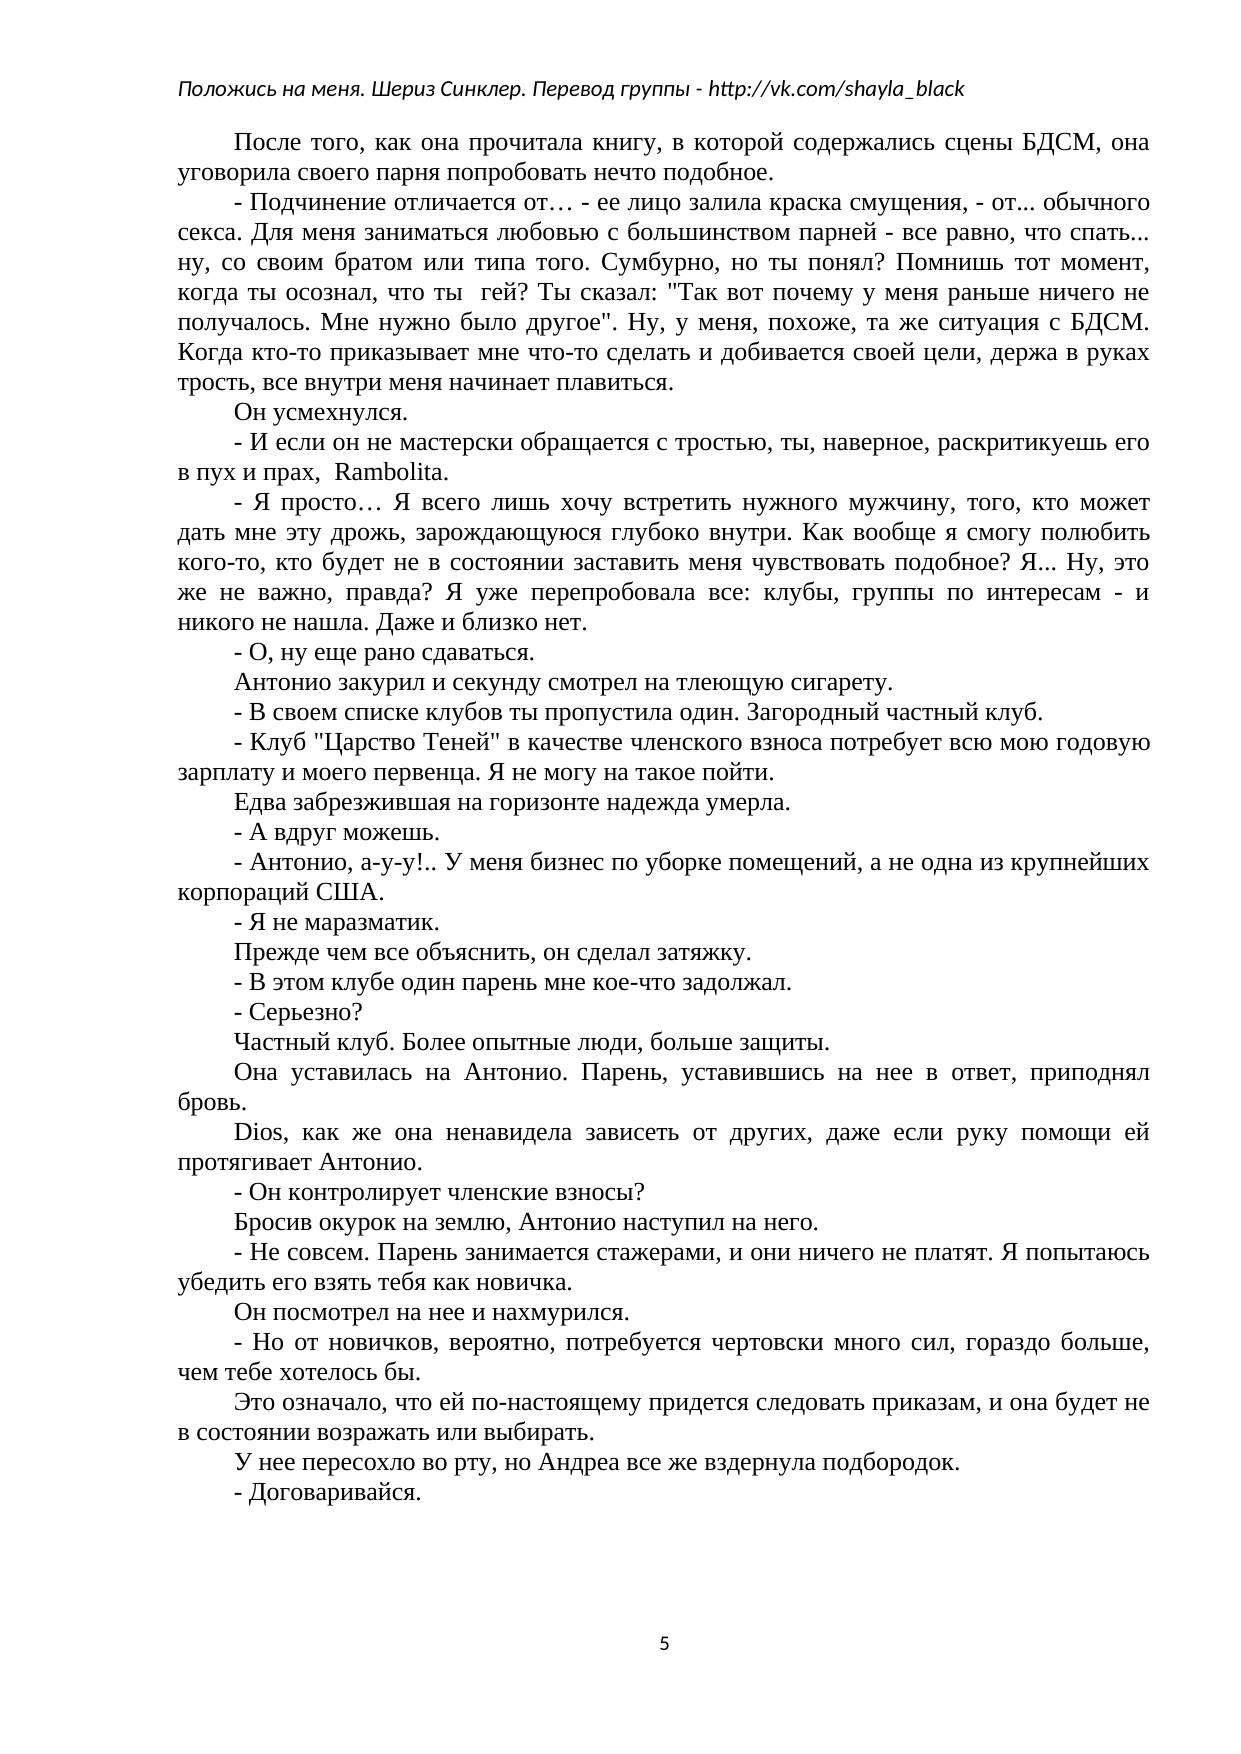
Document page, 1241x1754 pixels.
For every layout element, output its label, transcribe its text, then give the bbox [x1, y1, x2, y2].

text Бросив окурок на землю, Антонио наступил на него. [177, 1206, 1152, 1236]
text Он посмотрел на нее и нахмурился. [177, 1296, 1152, 1326]
text - Серьезно? [177, 996, 1152, 1026]
text Частный клуб. Более опытные люди, больше защиты. [177, 1026, 1152, 1056]
text - В этом клубе один парень мне кое-что задолжал. [177, 966, 1152, 996]
text Едва забрезжившая на горизонте надежда умерла. [177, 786, 1152, 816]
text Она уставилась на Антонио. Парень, уставившись на нее в ответ, приподнял бровь. [177, 1056, 1152, 1116]
text - А вдруг можешь. [177, 816, 1152, 846]
text - Подчинение отличается от… - ее лицо залила краска смущения, - от... обычного секса. Для меня заниматься любовью с большинством парней - все равно, что спать... ну, со своим братом или типа того. Сумбурно, но ты понял? Помнишь тот момент, когда ты осознал, что ты гей? Ты сказал: "Так вот почему у меня раньше ничего не получалось. Мне нужно было другое". Ну, у меня, похоже, та же ситуация с БДСМ. Когда кто-то приказывает мне что-то сделать и добивается своей цели, держа в руках трость, все внутри меня начинает плавиться. [177, 186, 1152, 396]
text Это означало, что ей по-настоящему придется следовать приказам, и она будет не в состоянии возражать или выбирать. [177, 1386, 1152, 1446]
text - Но от новичков, вероятно, потребуется чертовски много сил, гораздо больше, чем тебе хотелось бы. [177, 1326, 1152, 1386]
text Dios, как же она ненавидела зависеть от других, даже если руку помощи ей протягивает Антонио. [177, 1116, 1152, 1176]
text - Договаривайся. [177, 1476, 1152, 1506]
text - Я просто… Я всего лишь хочу встретить нужного мужчину, того, кто может дать мне эту дрожь, зарождающуюся глубоко внутри. Как вообще я смогу полюбить кого-то, кто будет не в состоянии заставить меня чувствовать подобное? Я... Ну, это же не важно, правда? Я уже перепробовала все: клубы, группы по интересам - и никого не нашла. Даже и близко нет. [177, 486, 1152, 636]
text Он усмехнулся. [177, 396, 1152, 426]
text Прежде чем все объяснить, он сделал затяжку. [177, 936, 1152, 966]
text - Не совсем. Парень занимается стажерами, и они ничего не платят. Я попытаюсь убедить его взять тебя как новичка. [177, 1236, 1152, 1296]
text - Он контролирует членские взносы? [177, 1176, 1152, 1206]
text - И если он не мастерски обращается с тростью, ты, наверное, раскритикуешь его в пух и прах, Rambolita. [177, 426, 1152, 486]
text - Клуб "Царство Теней" в качестве членского взноса потребует всю мою годовую зарплату и моего первенца. Я не могу на такое пойти. [177, 726, 1152, 786]
text - Антонио, а-у-у!.. У меня бизнес по уборке помещений, а не одна из крупнейших корпораций США. [177, 846, 1152, 906]
text - В своем списке клубов ты пропустила один. Загородный частный клуб. [177, 696, 1152, 726]
text У нее пересохло во рту, но Андреа все же вздернула подбородок. [177, 1446, 1152, 1476]
text - О, ну еще рано сдаваться. [177, 636, 1152, 666]
text - Я не маразматик. [177, 906, 1152, 936]
text Антонио закурил и секунду смотрел на тлеющую сигарету. [177, 666, 1152, 696]
text После того, как она прочитала книгу, в которой содержались сцены БДСМ, она уговорила своего парня попробовать нечто подобное. [177, 126, 1152, 186]
